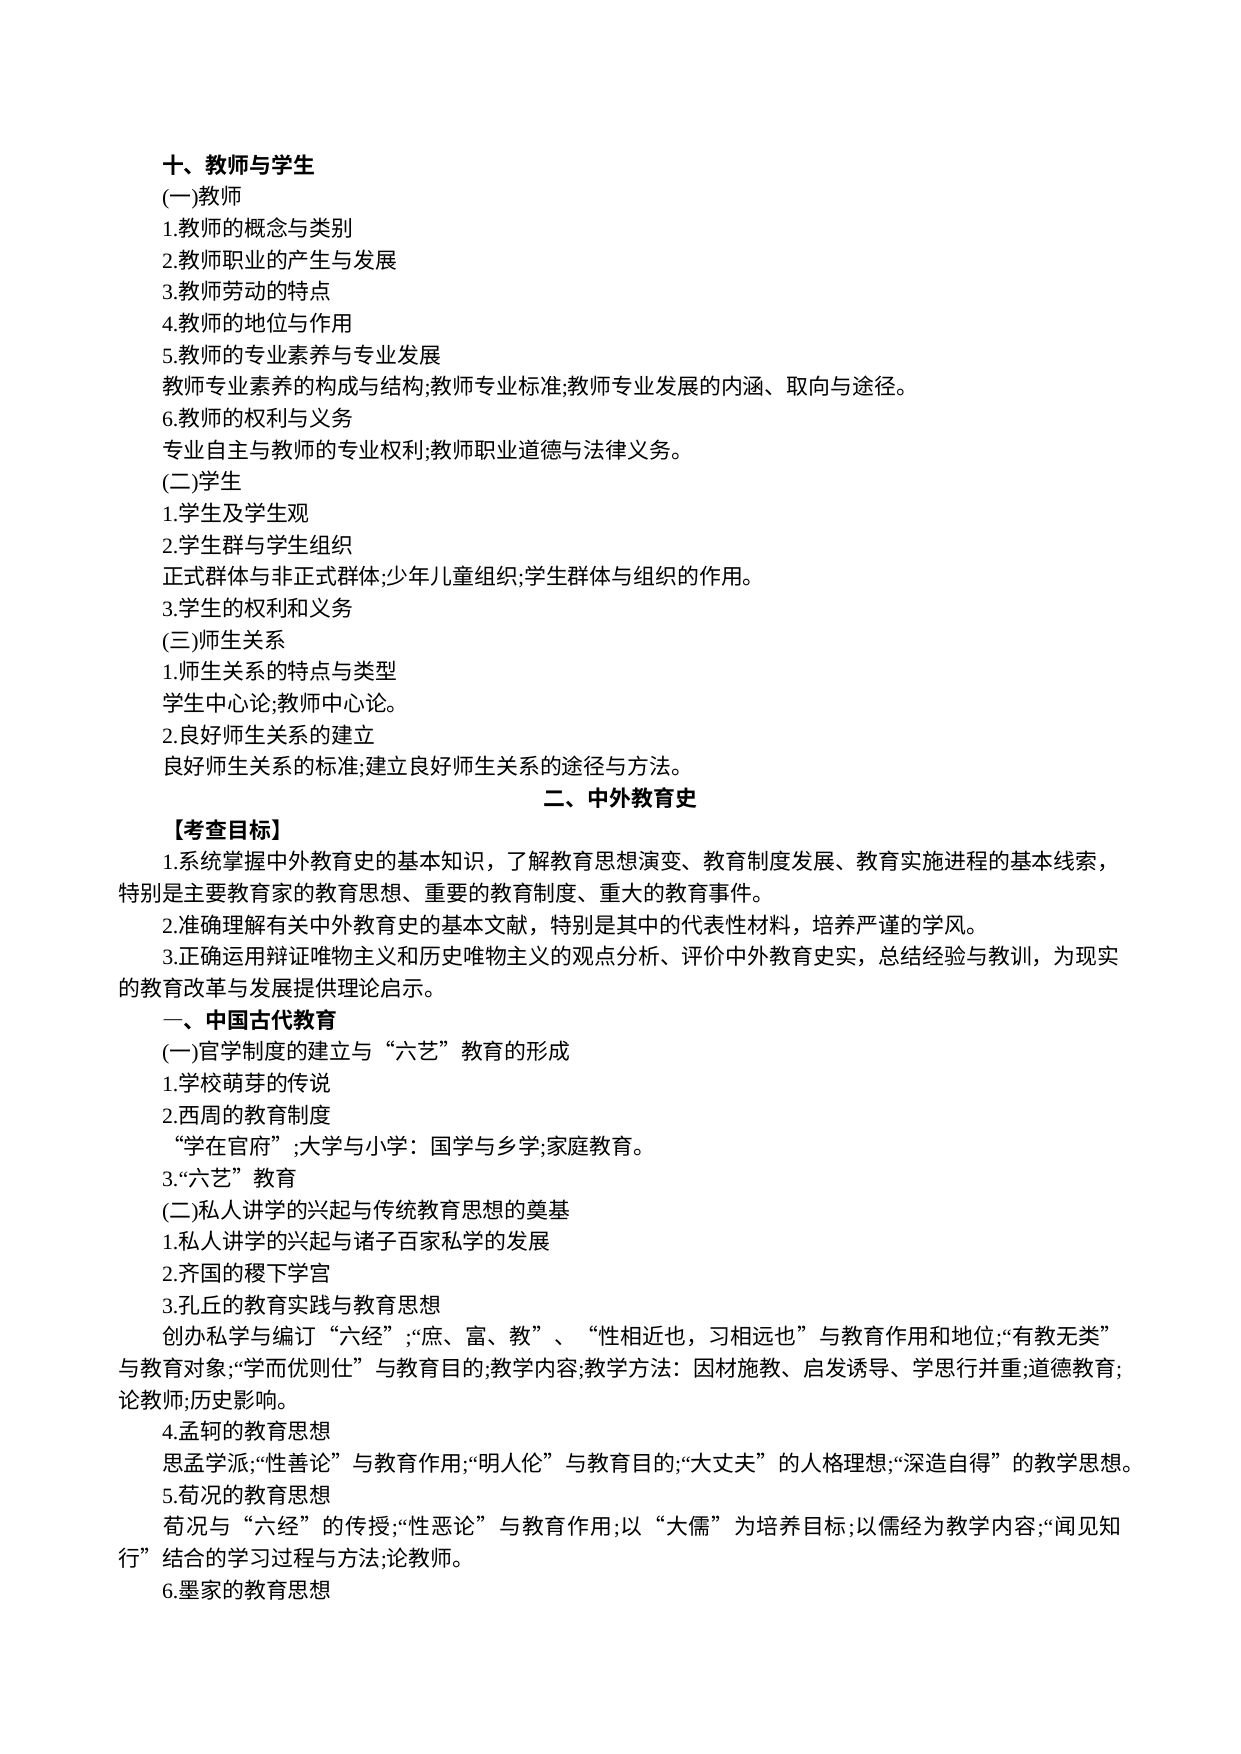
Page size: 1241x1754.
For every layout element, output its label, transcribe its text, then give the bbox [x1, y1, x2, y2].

text 3.孔丘的教育实践与教育思想 [118, 1288, 1122, 1319]
text 2.齐国的稷下学宫 [118, 1256, 1122, 1288]
text 1.学生及学生观 [118, 496, 1122, 528]
text 2.学生群与学生组织 [118, 528, 1122, 559]
text 专业自主与教师的专业权利;教师职业道德与法律义务。 [118, 433, 1122, 464]
text 1.师生关系的特点与类型 [118, 654, 1122, 686]
text (一)官学制度的建立与“六艺”教育的形成 [118, 1034, 1122, 1066]
text 4.孟轲的教育思想 [118, 1414, 1122, 1446]
text 二、中外教育史 [118, 781, 1122, 813]
text 1.学校萌芽的传说 [118, 1066, 1122, 1098]
text 1.系统掌握中外教育史的基本知识，了解教育思想演变、教育制度发展、教育实施进程的基本线索，特别是主要教育家的教育思想、重要的教育制度、重大的教育事件。 [118, 844, 1122, 908]
text 正式群体与非正式群体;少年儿童组织;学生群体与组织的作用。 [118, 559, 1122, 591]
text 6.教师的权利与义务 [118, 401, 1122, 433]
text 3.学生的权利和义务 [118, 591, 1122, 623]
text 2.西周的教育制度 [118, 1098, 1122, 1129]
text 3.正确运用辩证唯物主义和历史唯物主义的观点分析、评价中外教育史实，总结经验与教训，为现实的教育改革与发展提供理论启示。 [118, 939, 1122, 1003]
text 创办私学与编订“六经”;“庶、富、教”、“性相近也，习相远也”与教育作用和地位;“有教无类”与教育对象;“学而优则仕”与教育目的;教学内容;教学方法：因材施教、启发诱导、学思行并重;道德教育;论教师;历史影响。 [118, 1319, 1122, 1414]
text 教师专业素养的构成与结构;教师专业标准;教师专业发展的内涵、取向与途径。 [118, 369, 1122, 401]
text 5.荀况的教育思想 [118, 1478, 1122, 1509]
text (三)师生关系 [118, 623, 1122, 654]
text —、中国古代教育 [118, 1003, 1122, 1034]
text 5.教师的专业素养与专业发展 [118, 338, 1122, 369]
text 2.良好师生关系的建立 [118, 718, 1122, 749]
text 1.教师的概念与类别 [118, 211, 1122, 243]
text 3.“六艺”教育 [118, 1161, 1122, 1193]
text 学生中心论;教师中心论。 [118, 686, 1122, 718]
text (二)私人讲学的兴起与传统教育思想的奠基 [118, 1193, 1122, 1224]
text “学在官府”;大学与小学：国学与乡学;家庭教育。 [118, 1129, 1122, 1161]
text 3.教师劳动的特点 [118, 274, 1122, 306]
text 思孟学派;“性善论”与教育作用;“明人伦”与教育目的;“大丈夫”的人格理想;“深造自得”的教学思想。 [118, 1446, 1122, 1478]
text (二)学生 [118, 464, 1122, 496]
text 荀况与“六经”的传授;“性恶论”与教育作用;以“大儒”为培养目标;以儒经为教学内容;“闻见知行”结合的学习过程与方法;论教师。 [118, 1509, 1122, 1573]
text 2.准确理解有关中外教育史的基本文献，特别是其中的代表性材料，培养严谨的学风。 [118, 908, 1122, 939]
text 【考查目标】 [118, 813, 1122, 844]
text 1.私人讲学的兴起与诸子百家私学的发展 [118, 1224, 1122, 1256]
text 2.教师职业的产生与发展 [118, 243, 1122, 274]
text (一)教师 [118, 179, 1122, 211]
text 十、教师与学生 [118, 148, 1122, 179]
text 4.教师的地位与作用 [118, 306, 1122, 338]
text 6.墨家的教育思想 [118, 1573, 1122, 1604]
text 良好师生关系的标准;建立良好师生关系的途径与方法。 [118, 749, 1122, 781]
